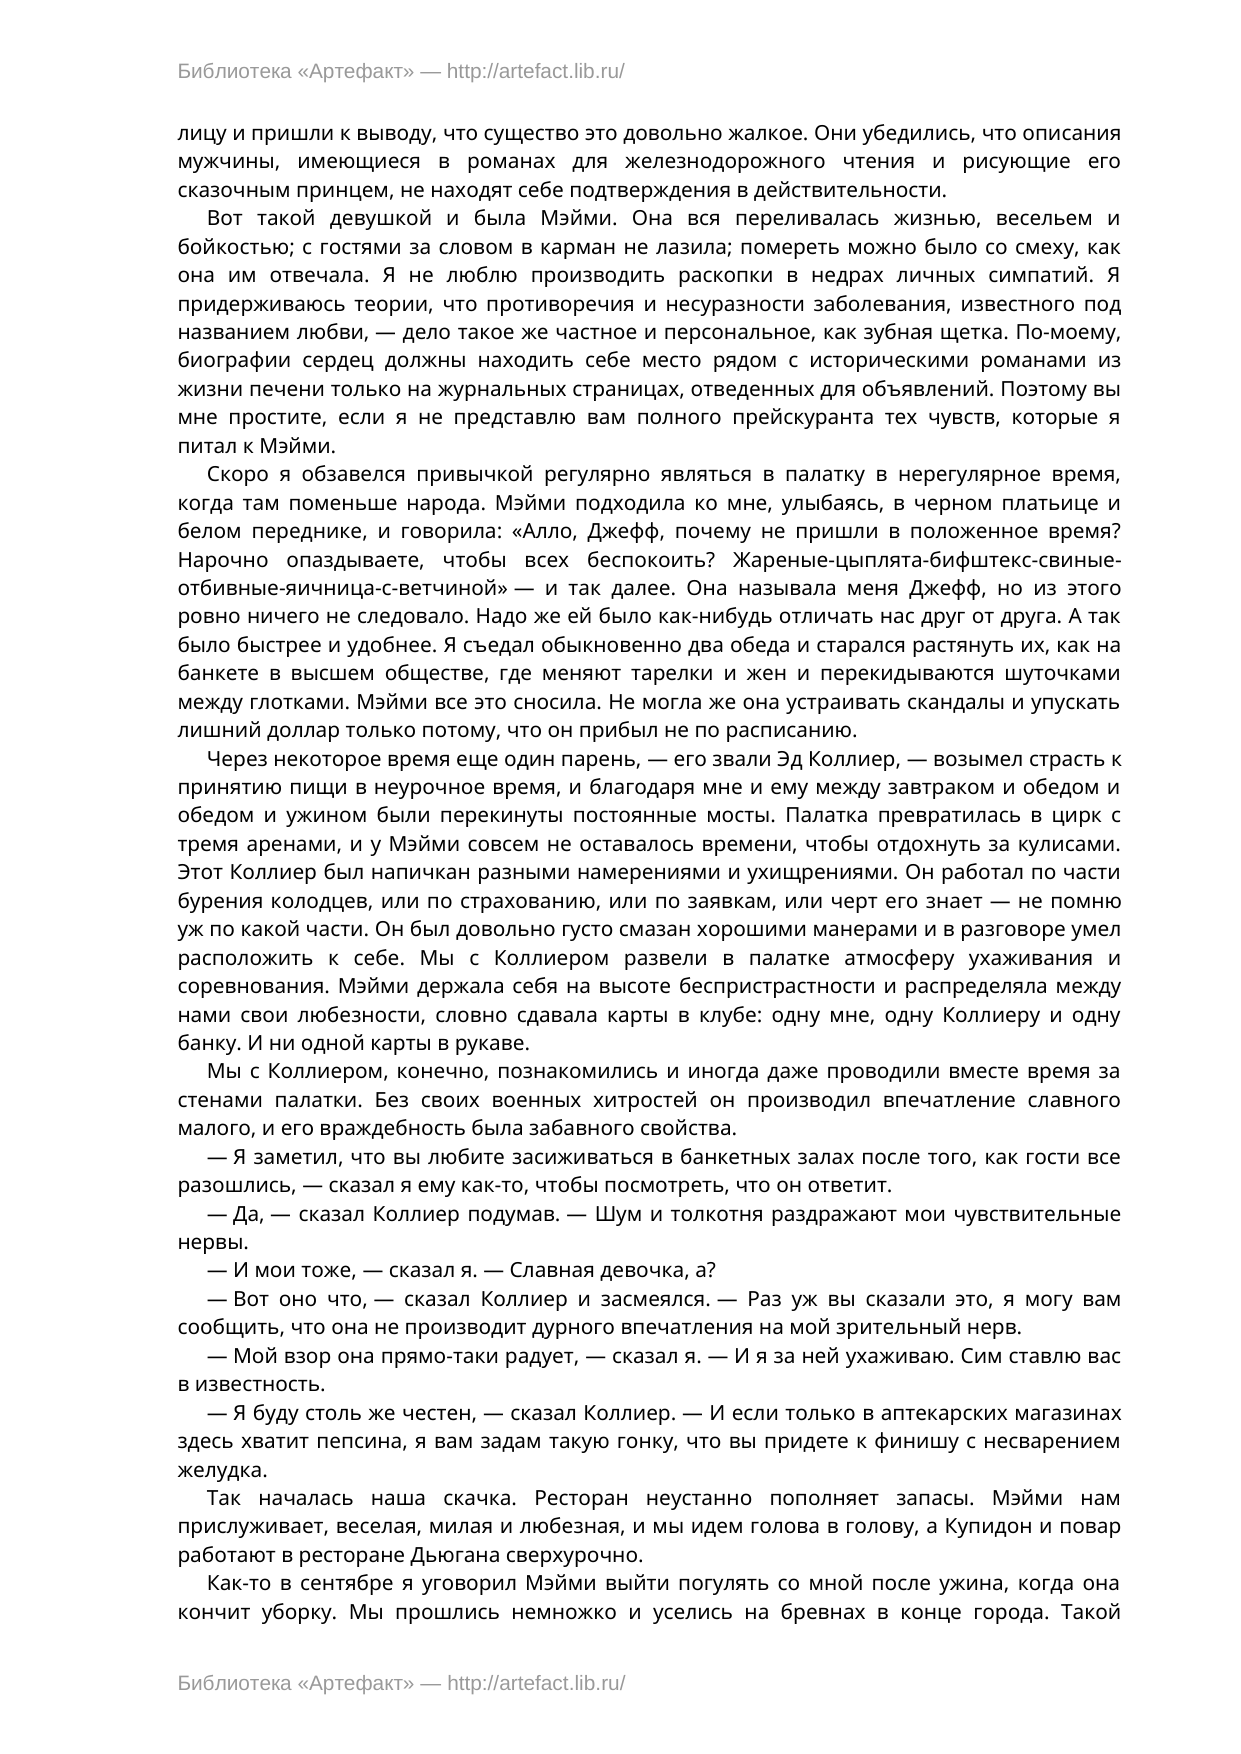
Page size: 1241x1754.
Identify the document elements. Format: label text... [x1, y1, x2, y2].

text — Мой взор она прямо-таки радует, — сказал я. — И я за ней ухаживаю. Сим ставлю вас в известность. [177, 1341, 1122, 1398]
text — Я заметил, что вы любите засиживаться в банкетных залах после того, как гости все разошлись, — сказал я ему как-то, чтобы посмотреть, что он ответит. [177, 1142, 1122, 1199]
text — Вот оно что, — сказал Коллиер и засмеялся. — Раз уж вы сказали это, я могу вам сообщить, что она не производит дурного впечатления на мой зрительный нерв. [177, 1284, 1122, 1341]
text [177, 118, 1122, 203]
text Мы с Коллиером, конечно, познакомились и иногда даже проводили вместе время за стенами палатки. Без своих военных хитростей он производил впечатление славного малого, и его враждебность была забавного свойства. [177, 1057, 1122, 1142]
text Через некоторое время еще один парень, — его звали Эд Коллиер, — возымел страсть к принятию пищи в неурочное время, и благодаря мне и ему между завтраком и обедом и обедом и ужином были перекинуты постоянные мосты. Палатка превратилась в цирк с тремя аренами, и у Мэйми совсем не оставалось времени, чтобы отдохнуть за кулисами. Этот Коллиер был напичкан разными намерениями и ухищрениями. Он работал по части бурения колодцев, или по страхованию, или по заявкам, или черт его знает — не помню уж по какой части. Он был довольно густо смазан хорошими манерами и в разговоре умел расположить к себе. Мы с Коллиером развели в палатке атмосферу ухаживания и соревнования. Мэйми держала себя на высоте беспристрастности и распределяла между нами свои любезности, словно сдавала карты в клубе: одну мне, одну Коллиеру и одну банку. И ни одной карты в рукаве. [177, 744, 1122, 1057]
text Вот такой девушкой и была Мэйми. Она вся переливалась жизнью, весельем и бойкостью; с гостями за словом в карман не лазила; помереть можно было со смеху, как она им отвечала. Я не люблю производить раскопки в недрах личных симпатий. Я придерживаюсь теории, что противоречия и несуразности заболевания, известного под названием любви, — дело такое же частное и персональное, как зубная щетка. По-моему, биографии сердец должны находить себе место рядом с историческими романами из жизни печени только на журнальных страницах, отведенных для объявлений. Поэтому вы мне простите, если я не представлю вам полного прейскуранта тех чувств, которые я питал к Мэйми. [177, 203, 1122, 459]
text — Да, — сказал Коллиер подумав. — Шум и толкотня раздражают мои чувствительные нервы. [177, 1199, 1122, 1256]
text Скоро я обзавелся привычкой регулярно являться в палатку в нерегулярное время, когда там поменьше народа. Мэйми подходила ко мне, улыбаясь, в черном платьице и белом переднике, и говорила: «Алло, Джефф, почему не пришли в положенное время? Нарочно опаздываете, чтобы всех беспокоить? Жареные-цыплята-бифштекс-свиные-отбивные-яичница-с-ветчиной» — и так далее. Она называла меня Джефф, но из этого ровно ничего не следовало. Надо же ей было как-нибудь отличать нас друг от друга. А так было быстрее и удобнее. Я съедал обыкновенно два обеда и старался растянуть их, как на банкете в высшем обществе, где меняют тарелки и жен и перекидываются шуточками между глотками. Мэйми все это сносила. Не могла же она устраивать скандалы и упускать лишний доллар только потому, что он прибыл не по расписанию. [177, 459, 1122, 744]
text — Я буду столь же честен, — сказал Коллиер. — И если только в аптекарских магазинах здесь хватит пепсина, я вам задам такую гонку, что вы придете к финишу с несварением желудка. [177, 1398, 1122, 1483]
text Так началась наша скачка. Ресторан неустанно пополняет запасы. Мэйми нам прислуживает, веселая, милая и любезная, и мы идем голова в голову, а Купидон и повар работают в ресторане Дьюгана сверхурочно. [177, 1483, 1122, 1568]
text — И мои тоже, — сказал я. — Славная девочка, а? [177, 1256, 1122, 1284]
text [177, 1568, 1122, 1625]
